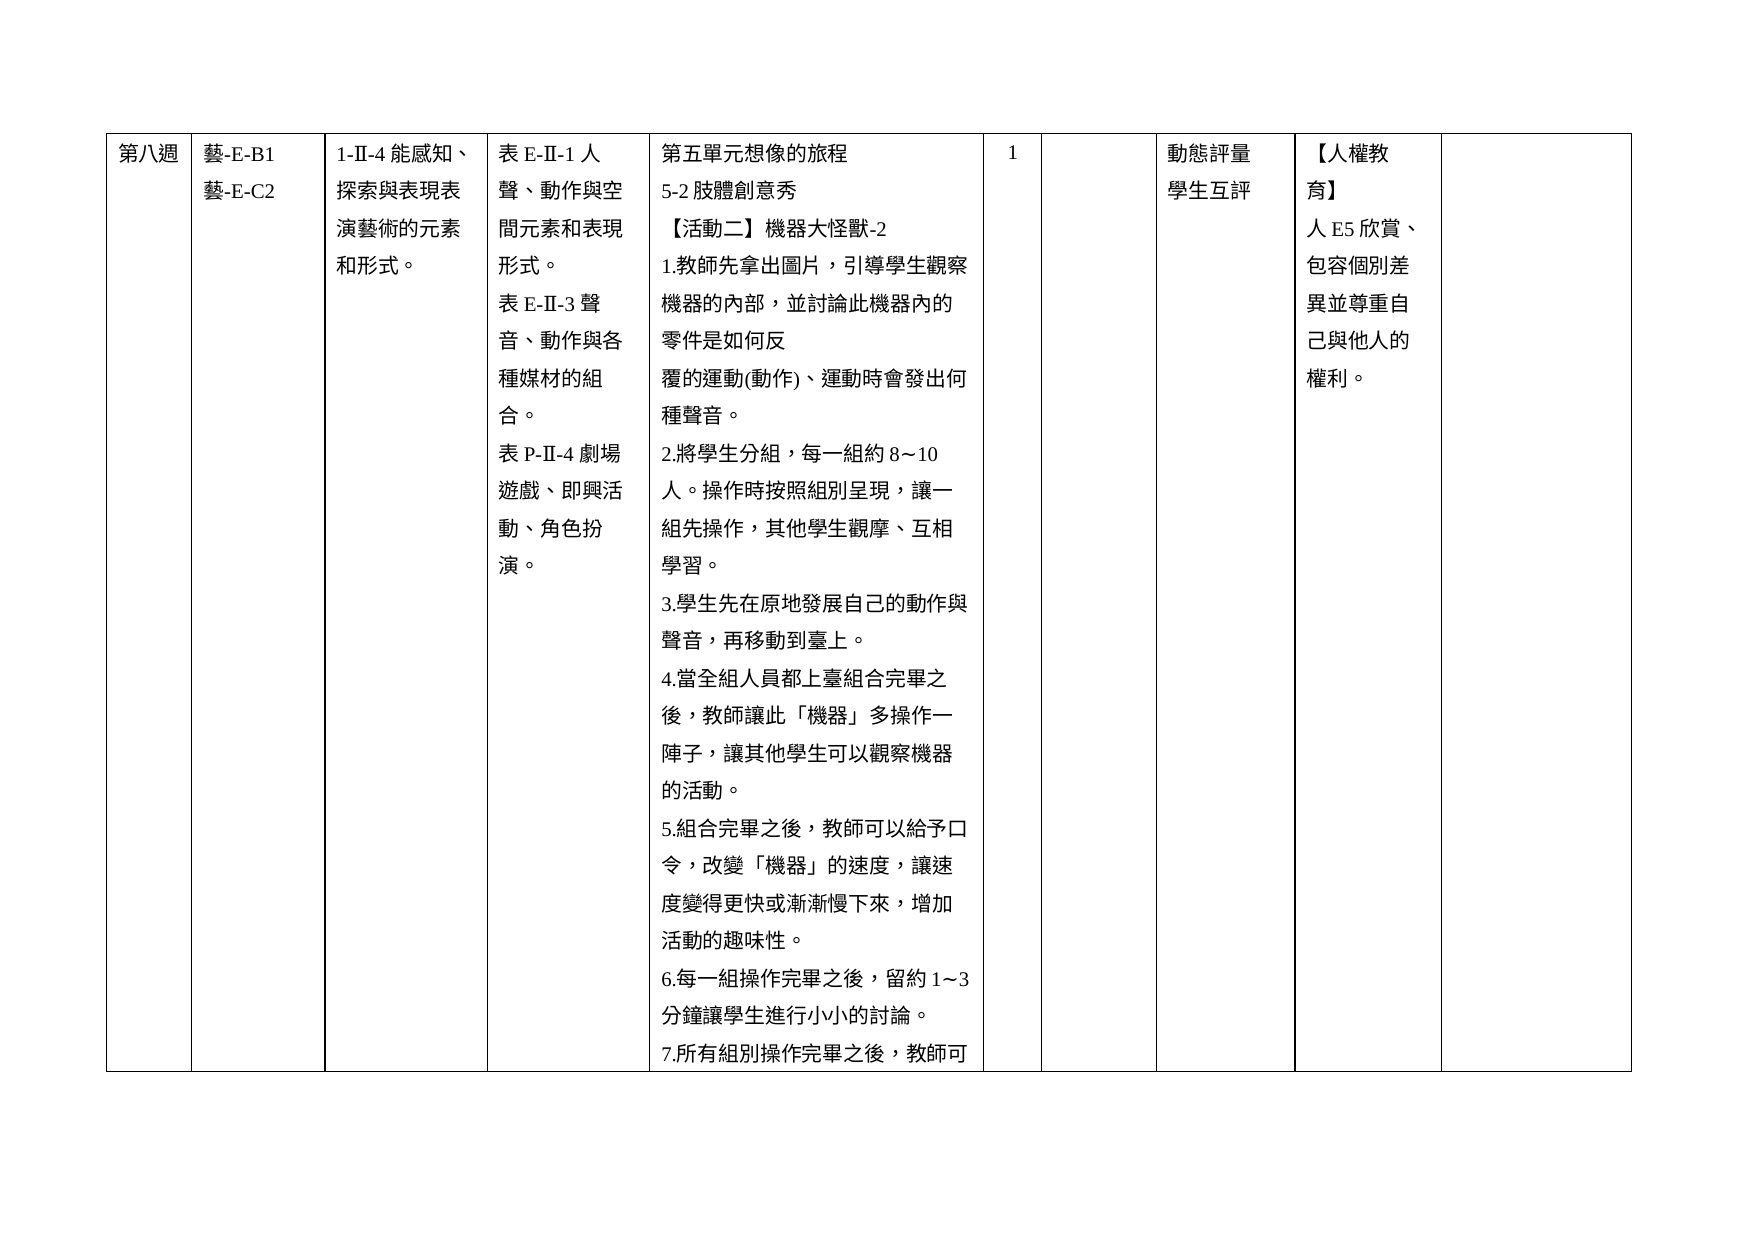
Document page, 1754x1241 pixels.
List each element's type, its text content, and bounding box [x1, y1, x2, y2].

table_cell 藝-E-B1 藝-E-C2 [192, 134, 324, 1071]
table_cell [488, 134, 649, 1071]
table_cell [1296, 134, 1441, 1071]
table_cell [650, 134, 983, 1071]
table_cell 1 [984, 134, 1041, 1071]
table_cell [1442, 134, 1631, 1071]
table_cell 動態評量 學生互評 [1157, 134, 1294, 1071]
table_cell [326, 134, 487, 1071]
table_cell 第八週 [107, 134, 191, 1071]
table_cell [1042, 134, 1156, 1071]
